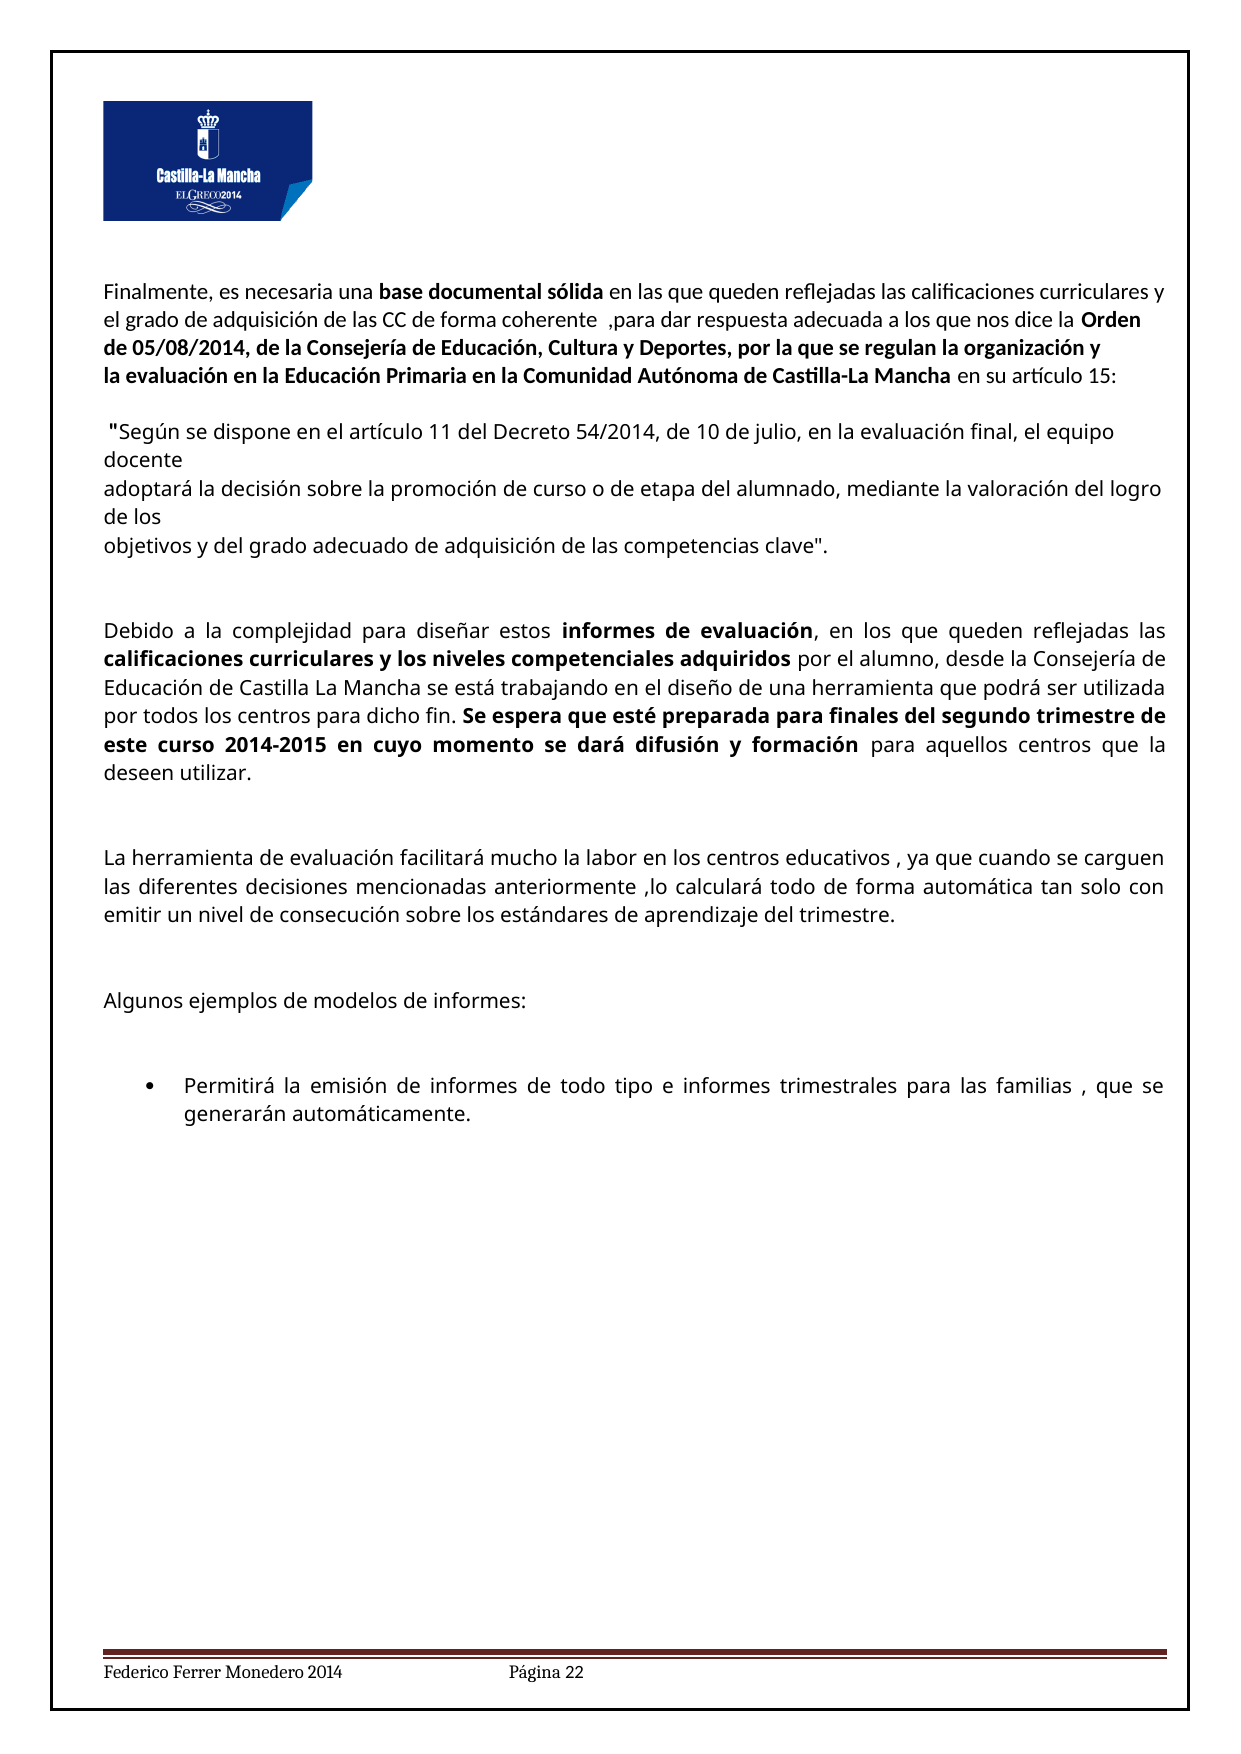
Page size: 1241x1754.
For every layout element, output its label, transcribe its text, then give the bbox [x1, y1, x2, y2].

text Finalmente, es necesaria una base documental sólida en las que queden reflejadas las calificaciones curriculares y el grado de adquisición de las CC de forma coherente ,para dar respuesta adecuada a los que nos dice la Orden de 05/08/2014, de la Consejería de Educación, Cultura y Deportes, por la que se regulan la organización y [103, 277, 1167, 361]
text objetivos y del grado adecuado de adquisición de las competencias clave". [103, 531, 1167, 559]
picture [103, 101, 313, 221]
text Debido a la complejidad para diseñar estos informes de evaluación, en los que queden reflejadas las calificaciones curriculares y los niveles competenciales adquiridos por el alumno, desde la Consejería de Educación de Castilla La Mancha se está trabajando en el diseño de una herramienta que podrá ser utilizada por todos los centros para dicho fin. Se espera que esté preparada para finales del segundo trimestre de este curso 2014-2015 en cuyo momento se dará difusión y formación para aquellos centros que la deseen utilizar. [103, 616, 1167, 787]
text "Según se dispone en el artículo 11 del Decreto 54/2014, de 10 de julio, en la evaluación final, el equipo docente [103, 417, 1167, 474]
text la evaluación en la Educación Primaria en la Comunidad Autónoma de Castilla-La Mancha en su artículo 15: [103, 361, 1167, 389]
list Permitirá la emisión de informes de todo tipo e informes trimestrales para las familias , que se generarán automáticamente. [146, 1071, 1167, 1128]
text Algunos ejemplos de modelos de informes: [103, 986, 1167, 1014]
text La herramienta de evaluación facilitará mucho la labor en los centros educativos , ya que cuando se carguen las diferentes decisiones mencionadas anteriormente ,lo calculará todo de forma automática tan solo con emitir un nivel de consecución sobre los estándares de aprendizaje del trimestre. [103, 843, 1167, 929]
text adoptará la decisión sobre la promoción de curso o de etapa del alumnado, mediante la valoración del logro de los [103, 474, 1167, 531]
